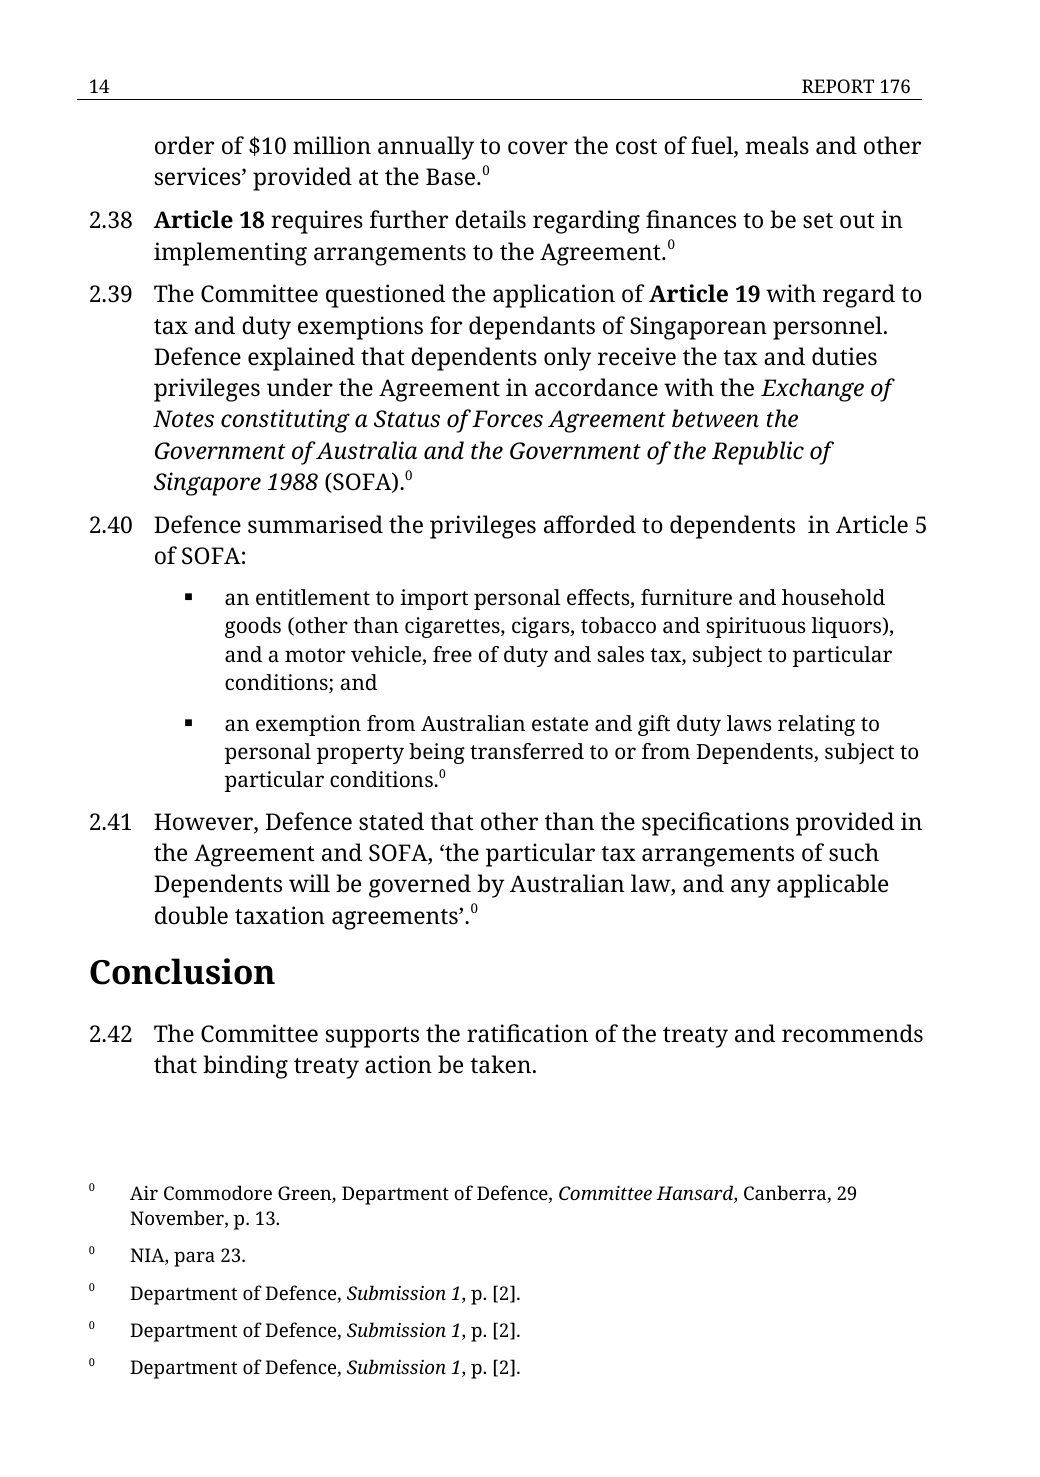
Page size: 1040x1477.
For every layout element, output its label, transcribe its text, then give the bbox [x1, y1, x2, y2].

text an entitlement to import personal effects, furniture and household goods (other than cigarettes, cigars, tobacco and spirituous liquors), and a motor vehicle, free of duty and sales tax, subject to particular conditions; and [183, 583, 933, 697]
text 2.41 However, Defence stated that other than the specifications provided in the Agreement and SOFA, ‘the particular tax arrangements of such Dependents will be governed by Australian law, and any applicable double taxation agreements’. [88, 806, 933, 931]
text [88, 130, 933, 192]
text 2.42 The Committee supports the ratification of the treaty and recommends that binding treaty action be taken. [88, 1018, 933, 1080]
text 2.39 The Committee questioned the application of Article 19 with regard to tax and duty exemptions for dependants of Singaporean personnel. Defence explained that dependents only receive the tax and duties privileges under the Agreement in accordance with the Exchange of Notes constituting a Status of Forces Agreement between the Government of Australia and the Government of the Republic of Singapore 1988 (SOFA). [88, 278, 933, 497]
text 2.38 Article 18 requires further details regarding finances to be set out in implementing arrangements to the Agreement. [88, 204, 933, 267]
subtitle Conclusion [88, 948, 933, 994]
text 2.40 Defence summarised the privileges afforded to dependents in Article 5 of SOFA: [88, 509, 933, 571]
text an exemption from Australian estate and gift duty laws relating to personal property being transferred to or from Dependents, subject to particular conditions. [183, 709, 933, 794]
